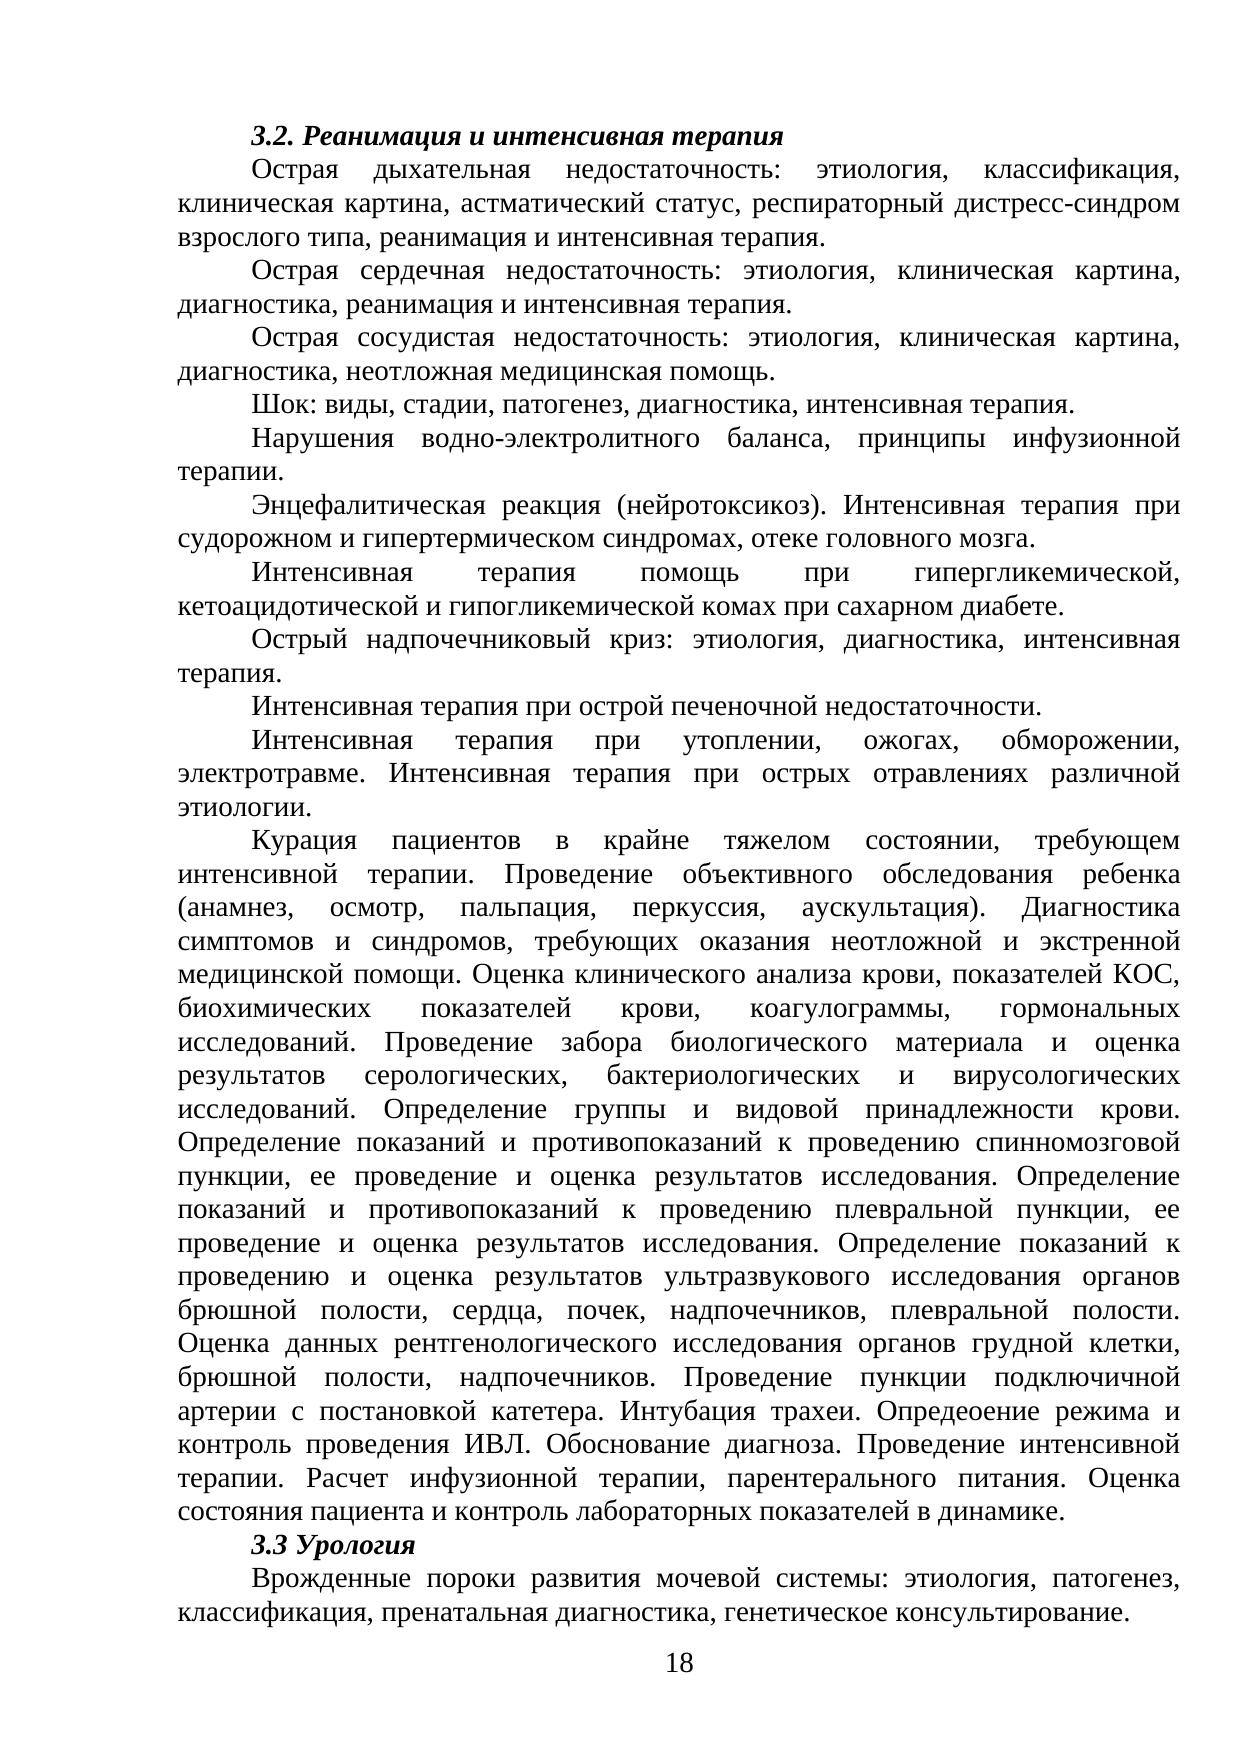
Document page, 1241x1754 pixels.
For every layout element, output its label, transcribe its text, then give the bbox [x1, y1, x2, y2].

text Острая сосудистая недостаточность: этиология, клиническая картина, диагностика, неотложная медицинская помощь. [177, 319, 1181, 386]
text Острая дыхательная недостаточность: этиология, классификация, клиническая картина, астматический статус, респираторный дистресс-синдром взрослого типа, реанимация и интенсивная терапия. [177, 152, 1181, 252]
text 3.2. Реанимация и интенсивная терапия [177, 118, 1181, 152]
text Энцефалитическая реакция (нейротоксикоз). Интенсивная терапия при судорожном и гипертермическом синдромах, отеке головного мозга. [177, 487, 1181, 554]
text Курация пациентов в крайне тяжелом состоянии, требующем интенсивной терапии. Проведение объективного обследования ребенка (анамнез, осмотр, пальпация, перкуссия, аускультация). Диагностика симптомов и синдромов, требующих оказания неотложной и экстренной медицинской помощи. Оценка клинического анализа крови, показателей КОС, биохимических показателей крови, коагулограммы, гормональных исследований. Проведение забора биологического материала и оценка результатов серологических, бактериологических и вирусологических исследований. Определение группы и видовой принадлежности крови. Определение показаний и противопоказаний к проведению спинномозговой пункции, ее проведение и оценка результатов исследования. Определение показаний и противопоказаний к проведению плевральной пункции, ее проведение и оценка результатов исследования. Определение показаний к проведению и оценка результатов ультразвукового исследования органов брюшной полости, сердца, почек, надпочечников, плевральной полости. Оценка данных рентгенологического исследования органов грудной клетки, брюшной полости, надпочечников. Проведение пункции подключичной артерии с постановкой катетера. Интубация трахеи. Опредеоение режима и контроль проведения ИВЛ. Обоснование диагноза. Проведение интенсивной терапии. Расчет инфузионной терапии, парентерального питания. Оценка состояния пациента и контроль лабораторных показателей в динамике. [177, 822, 1181, 1527]
text Острый надпочечниковый криз: этиология, диагностика, интенсивная терапия. [177, 621, 1181, 688]
text 3.3 Урология [177, 1527, 1181, 1560]
text Шок: виды, стадии, патогенез, диагностика, интенсивная терапия. [177, 386, 1181, 420]
text Острая сердечная недостаточность: этиология, клиническая картина, диагностика, реанимация и интенсивная терапия. [177, 252, 1181, 319]
text Врожденные пороки развития мочевой системы: этиология, патогенез, классификация, пренатальная диагностика, генетическое консультирование. [177, 1560, 1181, 1627]
text Нарушения водно-электролитного баланса, принципы инфузионной терапии. [177, 420, 1181, 487]
text Интенсивная терапия при утоплении, ожогах, обморожении, электротравме. Интенсивная терапия при острых отравлениях различной этиологии. [177, 722, 1181, 822]
text Интенсивная терапия помощь при гипергликемической, кетоацидотической и гипогликемической комах при сахарном диабете. [177, 554, 1181, 621]
text Интенсивная терапия при острой печеночной недостаточности. [177, 688, 1181, 722]
